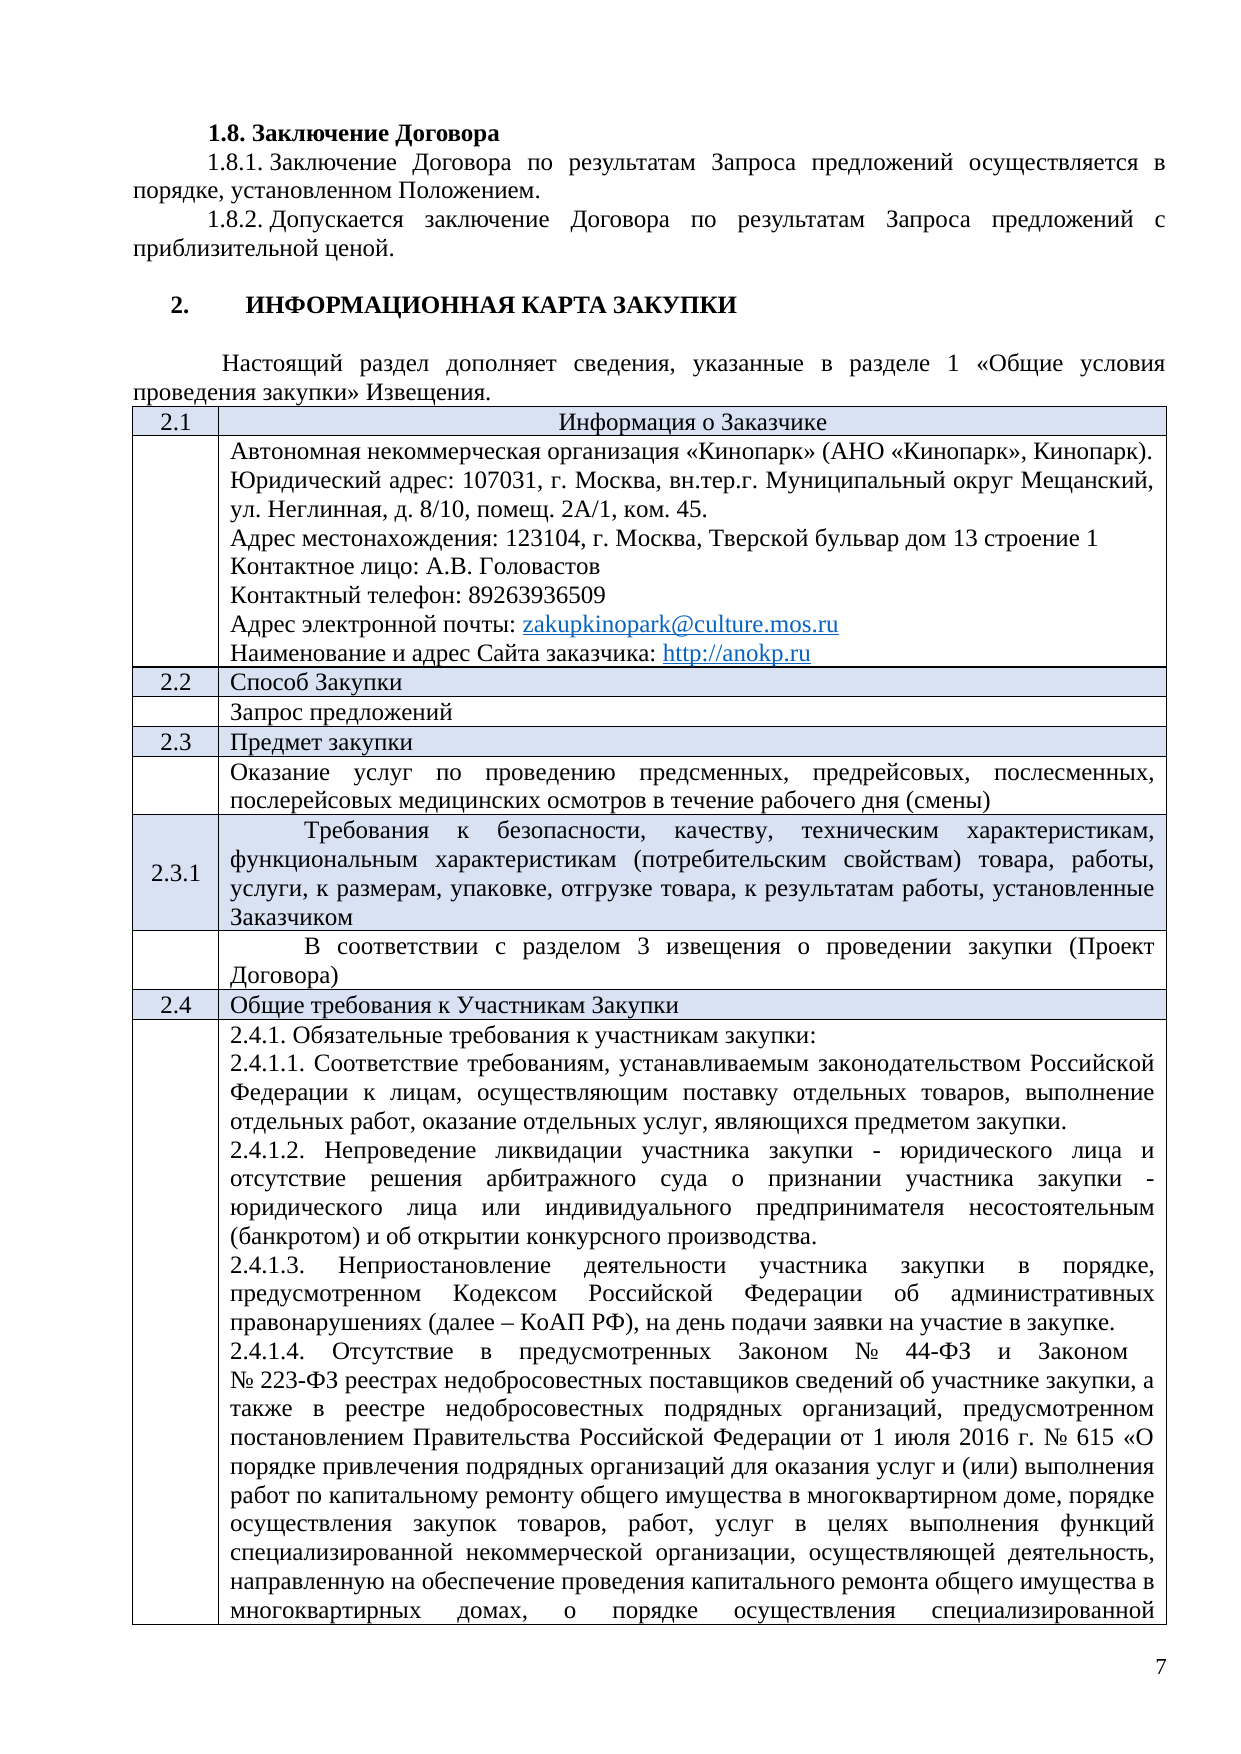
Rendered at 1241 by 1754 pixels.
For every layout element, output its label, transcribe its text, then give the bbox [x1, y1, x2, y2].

table_cell [133, 931, 218, 989]
table_cell 2.4 [133, 990, 218, 1019]
table_cell [133, 757, 218, 814]
text Настоящий раздел дополняет сведения, указанные в разделе 1 «Общие условия проведения закупки» Извещения. [133, 348, 1167, 406]
table_cell [133, 436, 218, 666]
table_cell Предмет закупки [219, 727, 1166, 756]
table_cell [219, 1020, 1166, 1623]
table_cell 2.3 [133, 727, 218, 756]
table_cell 2.3.1 [133, 815, 218, 930]
table_header Информация о Заказчике [219, 407, 1166, 435]
list Заключение Договора по результатам Запроса предложений осуществляется в порядке, установленном Положением. [133, 147, 1167, 204]
table_cell 2.2 [133, 668, 218, 696]
table_cell Оказание услуг по проведению предсменных, предрейсовых, послесменных, послерейсовых медицинских осмотров в течение рабочего дня (смены) [219, 757, 1166, 814]
list Допускается заключение Договора по результатам Запроса предложений с приблизительной ценой. [133, 204, 1167, 262]
table_cell [133, 1020, 218, 1623]
table_cell Запрос предложений [219, 697, 1166, 726]
table_cell Общие требования к Участникам Закупки [219, 990, 1166, 1019]
table_header 2.1 [133, 407, 218, 435]
table_cell В соответствии с разделом 3 извещения о проведении закупки (Проект Договора) [219, 931, 1166, 989]
list Заключение Договора [208, 118, 1167, 147]
list ИНФОРМАЦИОННАЯ КАРТА ЗАКУПКИ [170, 291, 1167, 319]
table_cell Требования к безопасности, качеству, техническим характеристикам, функциональным характеристикам (потребительским свойствам) товара, работы, услуги, к размерам, упаковке, отгрузке товара, к результатам работы, установленные Заказчиком [219, 815, 1166, 930]
table_cell [133, 697, 218, 726]
table_cell Способ Закупки [219, 668, 1166, 696]
table_cell Автономная некоммерческая организация «Кинопарк» (АНО «Кинопарк», Кинопарк). Юридический адрес: 107031, г. Москва, вн.тер.г. Муниципальный округ Мещанский, ул. Неглинная, д. 8/10, помещ. 2А/1, ком. 45. Адрес местонахождения: 123104, г. Москва, Тверской бульвар дом 13 строение 1 Контактное лицо: А.В. Головастов Контактный телефон: 89263936509 Адрес электронной почты: zakupkinopark@culture.mos.ru Наименование и адрес Сайта заказчика: http://anokp.ru [219, 436, 1166, 666]
